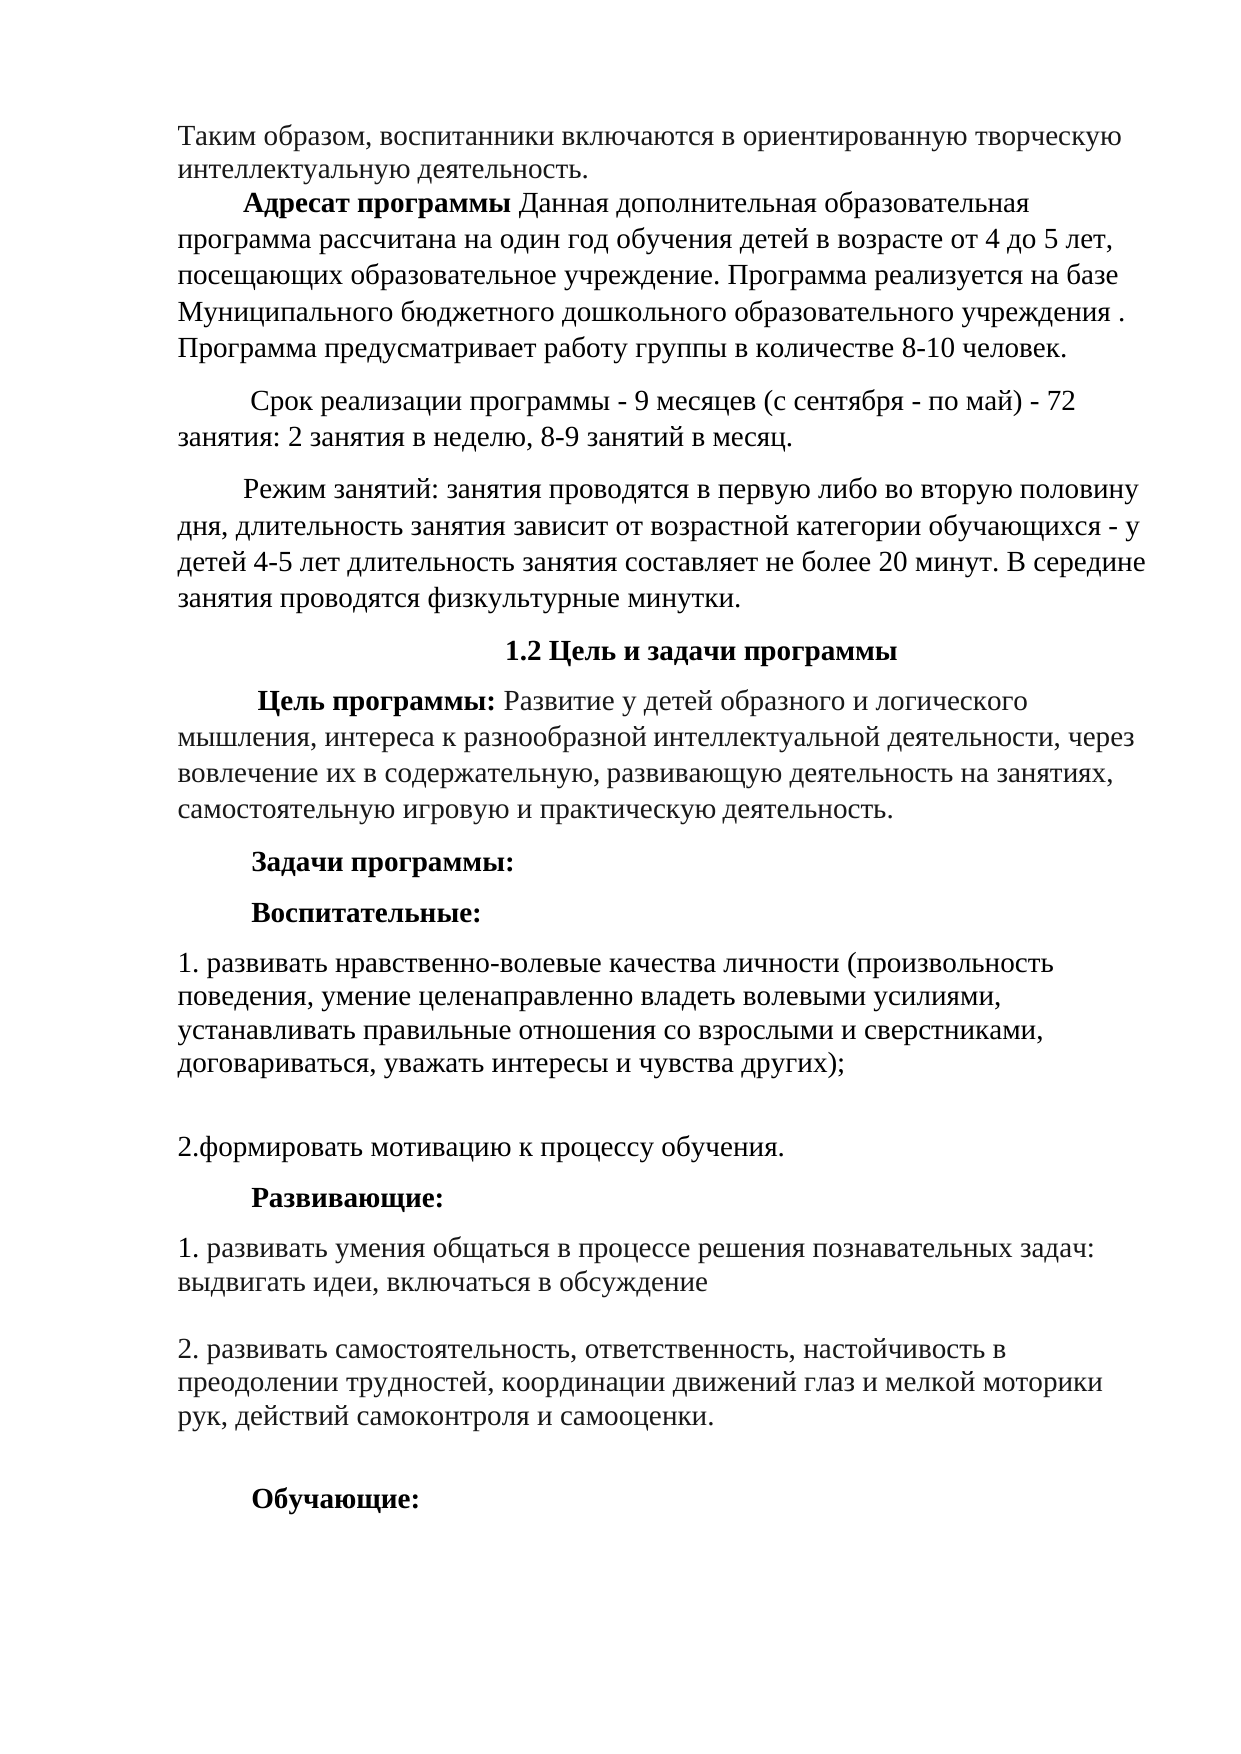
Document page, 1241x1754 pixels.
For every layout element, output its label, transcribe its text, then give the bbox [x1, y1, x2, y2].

text Адресат программы Данная дополнительная образовательная программа рассчитана на один год обучения детей в возрасте от 4 до 5 лет, посещающих образовательное учреждение. Программа реализуется на базе Муниципального бюджетного дошкольного образовательного учреждения . Программа предусматривает работу группы в количестве 8-10 человек. [177, 185, 1152, 363]
text Срок реализации программы - 9 месяцев (с сентября - по май) - 72 занятия: 2 занятия в неделю, 8-9 занятий в месяц. [177, 383, 1152, 452]
text 2.формировать мотивацию к процессу обучения. [177, 1129, 1152, 1163]
text 1. развивать нравственно-волевые качества личности (произвольность поведения, умение целенаправленно владеть волевыми усилиями, устанавливать правильные отношения со взрослыми и сверстниками, договариваться, уважать интересы и чувства других); [177, 945, 1152, 1079]
text Воспитательные: [177, 895, 1152, 928]
text 2. развивать самостоятельность, ответственность, настойчивость в преодолении трудностей, координации движений глаз и мелкой моторики рук, действий самоконтроля и самооценки. [177, 1331, 1152, 1431]
text Задачи программы: [177, 844, 1152, 878]
text Цель программы: Развитие у детей образного и логического мышления, интереса к разнообразной интеллектуальной деятельности, через вовлечение их в содержательную, развивающую деятельность на занятиях, самостоятельную игровую и практическую деятельность. [177, 683, 1152, 825]
text Обучающие: [177, 1482, 1152, 1515]
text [177, 118, 1152, 185]
text 1. развивать умения общаться в процессе решения познавательных задач: выдвигать идеи, включаться в обсуждение [177, 1230, 1152, 1297]
text Развивающие: [177, 1180, 1152, 1213]
text 1.2 Цель и задачи программы [177, 633, 1152, 666]
text Режим занятий: занятия проводятся в первую либо во вторую половину дня, длительность занятия зависит от возрастной категории обучающихся - у детей 4-5 лет длительность занятия составляет не более 20 минут. В середине занятия проводятся физкультурные минутки. [177, 472, 1152, 613]
